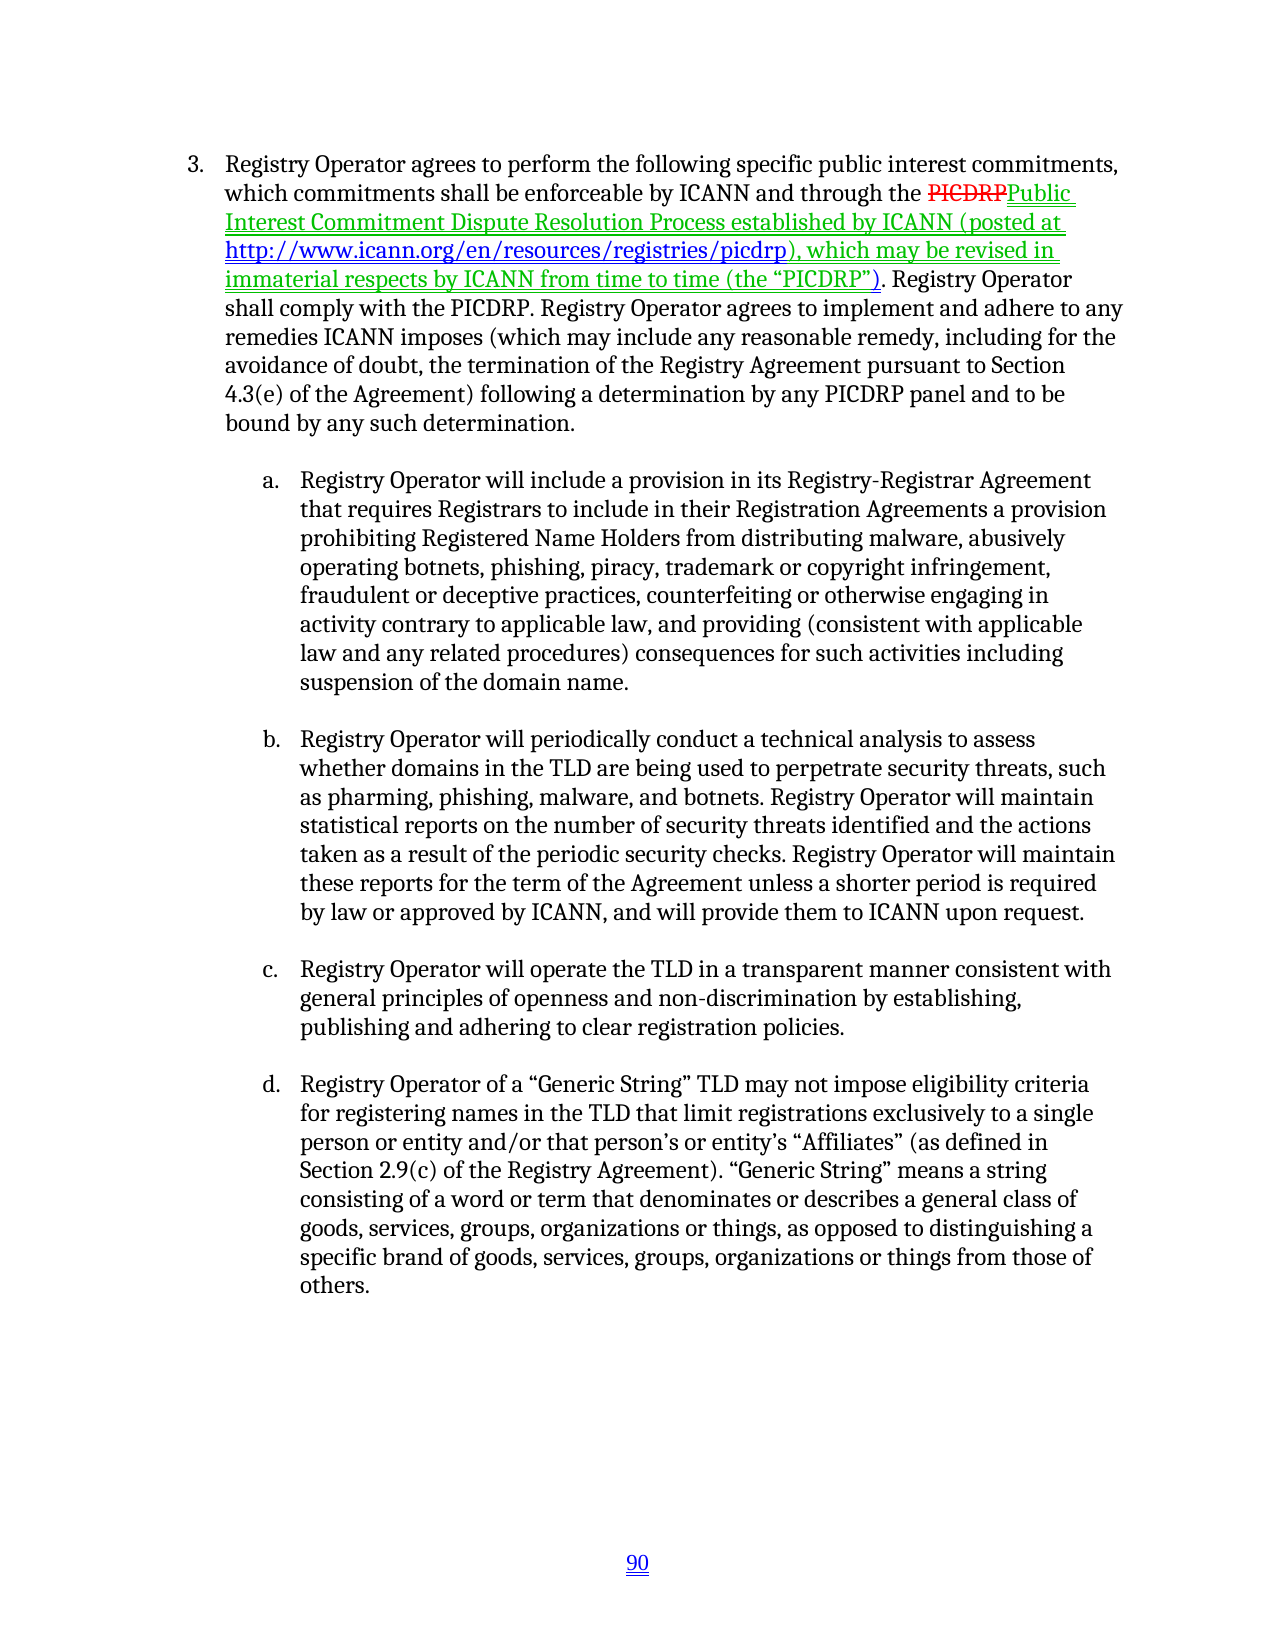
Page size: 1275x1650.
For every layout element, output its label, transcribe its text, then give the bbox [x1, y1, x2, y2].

list Registry Operator agrees to perform the following specific public interest commitments, which commitments shall be enforceable by ICANN and through the PICDRPPublic Interest Commitment Dispute Resolution Process established by ICANN (posted at http://www.icann.org/en/resources/registries/picdrp), which may be revised in immaterial respects by ICANN from time to time (the “PICDRP”). Registry Operator shall comply with the PICDRP. Registry Operator agrees to implement and adhere to any remedies ICANN imposes (which may include any reasonable remedy, including for the avoidance of doubt, the termination of the Registry Agreement pursuant to Section 4.3(e) of the Agreement) following a determination by any PICDRP panel and to be bound by any such determination. [187, 150, 1125, 437]
list Registry Operator will include a provision in its Registry-Registrar Agreement that requires Registrars to include in their Registration Agreements a provision prohibiting Registered Name Holders from distributing malware, abusively operating botnets, phishing, piracy, trademark or copyright infringement, fraudulent or deceptive practices, counterfeiting or otherwise engaging in activity contrary to applicable law, and providing (consistent with applicable law and any related procedures) consequences for such activities including suspension of the domain name. [262, 466, 1125, 696]
list Registry Operator of a “Generic String” TLD may not impose eligibility criteria for registering names in the TLD that limit registrations exclusively to a single person or entity and/or that person’s or entity’s “Affiliates” (as defined in Section 2.9(c) of the Registry Agreement). “Generic String” means a string consisting of a word or term that denominates or describes a general class of goods, services, groups, organizations or things, as opposed to distinguishing a specific brand of goods, services, groups, organizations or things from those of others. [262, 1070, 1125, 1300]
list Registry Operator will periodically conduct a technical analysis to assess whether domains in the TLD are being used to perpetrate security threats, such as pharming, phishing, malware, and botnets. Registry Operator will maintain statistical reports on the number of security threats identified and the actions taken as a result of the periodic security checks. Registry Operator will maintain these reports for the term of the Agreement unless a shorter period is required by law or approved by ICANN, and will provide them to ICANN upon request. [262, 725, 1125, 926]
list Registry Operator will operate the TLD in a transparent manner consistent with general principles of openness and non-discrimination by establishing, publishing and adhering to clear registration policies. [262, 955, 1125, 1041]
